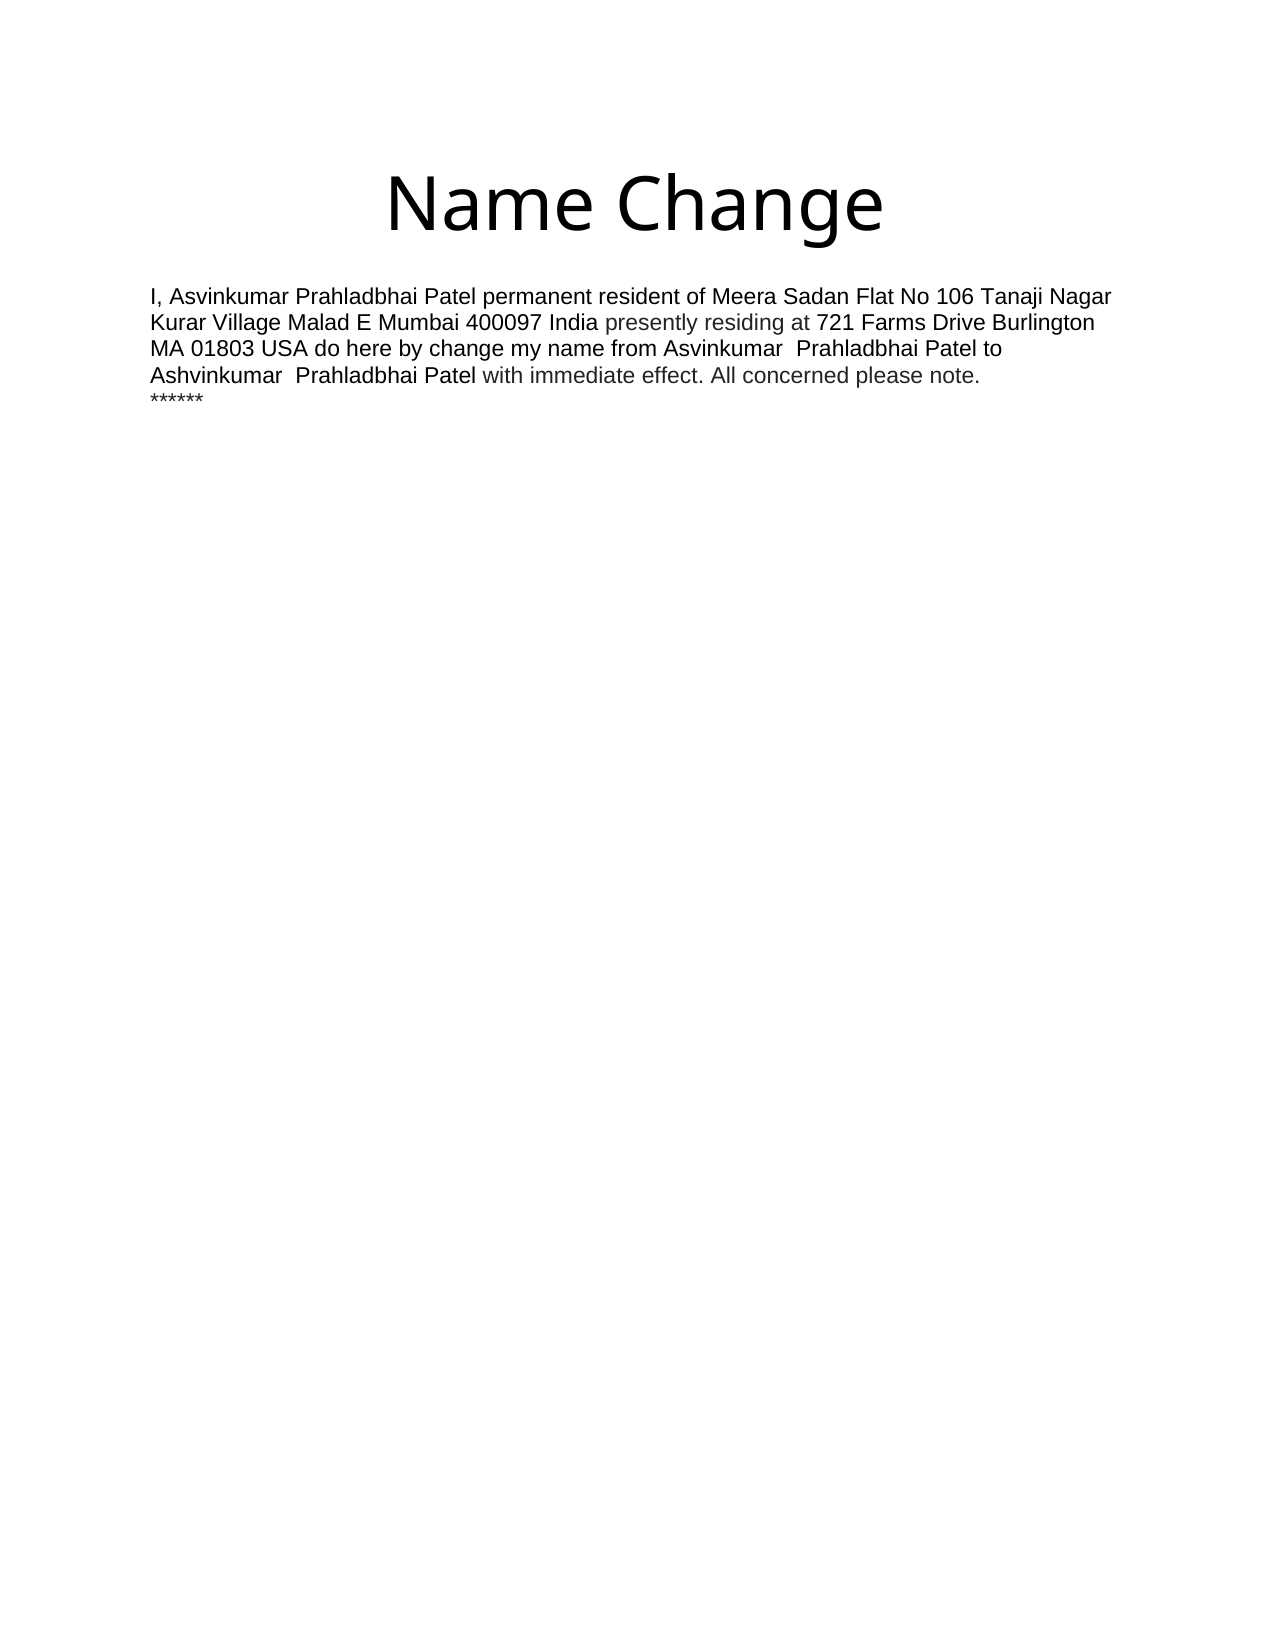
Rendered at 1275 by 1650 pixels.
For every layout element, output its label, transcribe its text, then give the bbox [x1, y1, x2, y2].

text Name Change [150, 150, 1125, 252]
text I, Asvinkumar Prahladbhai Patel permanent resident of Meera Sadan Flat No 106 Tanaji Nagar Kurar Village Malad E Mumbai 400097 India presently residing at 721 Farms Drive Burlington MA 01803 USA do here by change my name from Asvinkumar Prahladbhai Patel to Ashvinkumar Prahladbhai Patel with immediate effect. All concerned please note. [150, 283, 1125, 388]
text ****** [150, 388, 1125, 414]
